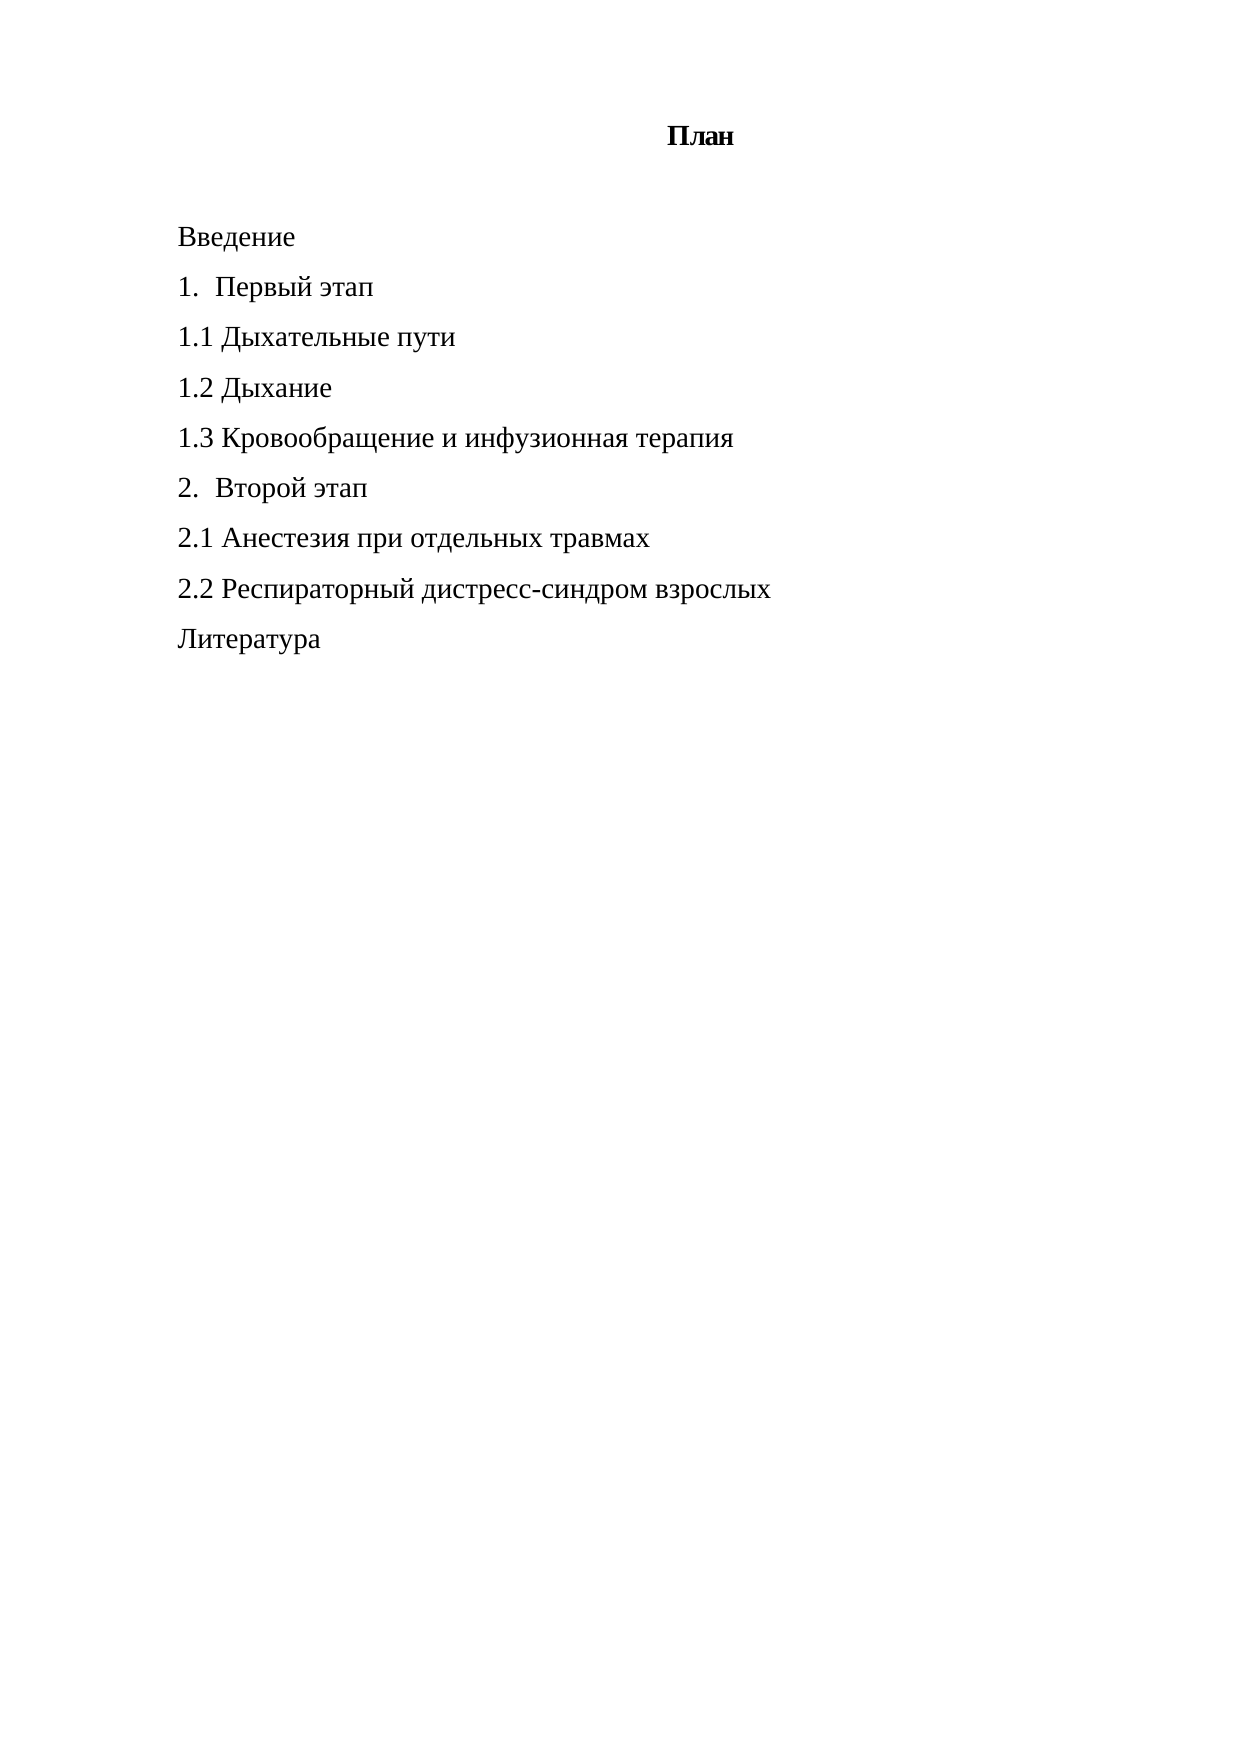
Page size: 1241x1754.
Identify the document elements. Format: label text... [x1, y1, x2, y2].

text 2.1 Анестезия при отдельных травмах [177, 521, 1152, 554]
list Второй этап [177, 470, 1152, 504]
text Введение [177, 219, 1152, 252]
text Литература [177, 621, 1152, 655]
text 1.3 Кровообращение и инфузионная терапия [177, 420, 1152, 453]
text 2.2 Респираторный дистресс-синдром взрослых [177, 571, 1152, 604]
list Первый этап [177, 269, 1152, 303]
text 1.1 Дыхательные пути [177, 319, 1152, 353]
subtitle План [177, 118, 1152, 152]
text 1.2 Дыхание [177, 370, 1152, 403]
